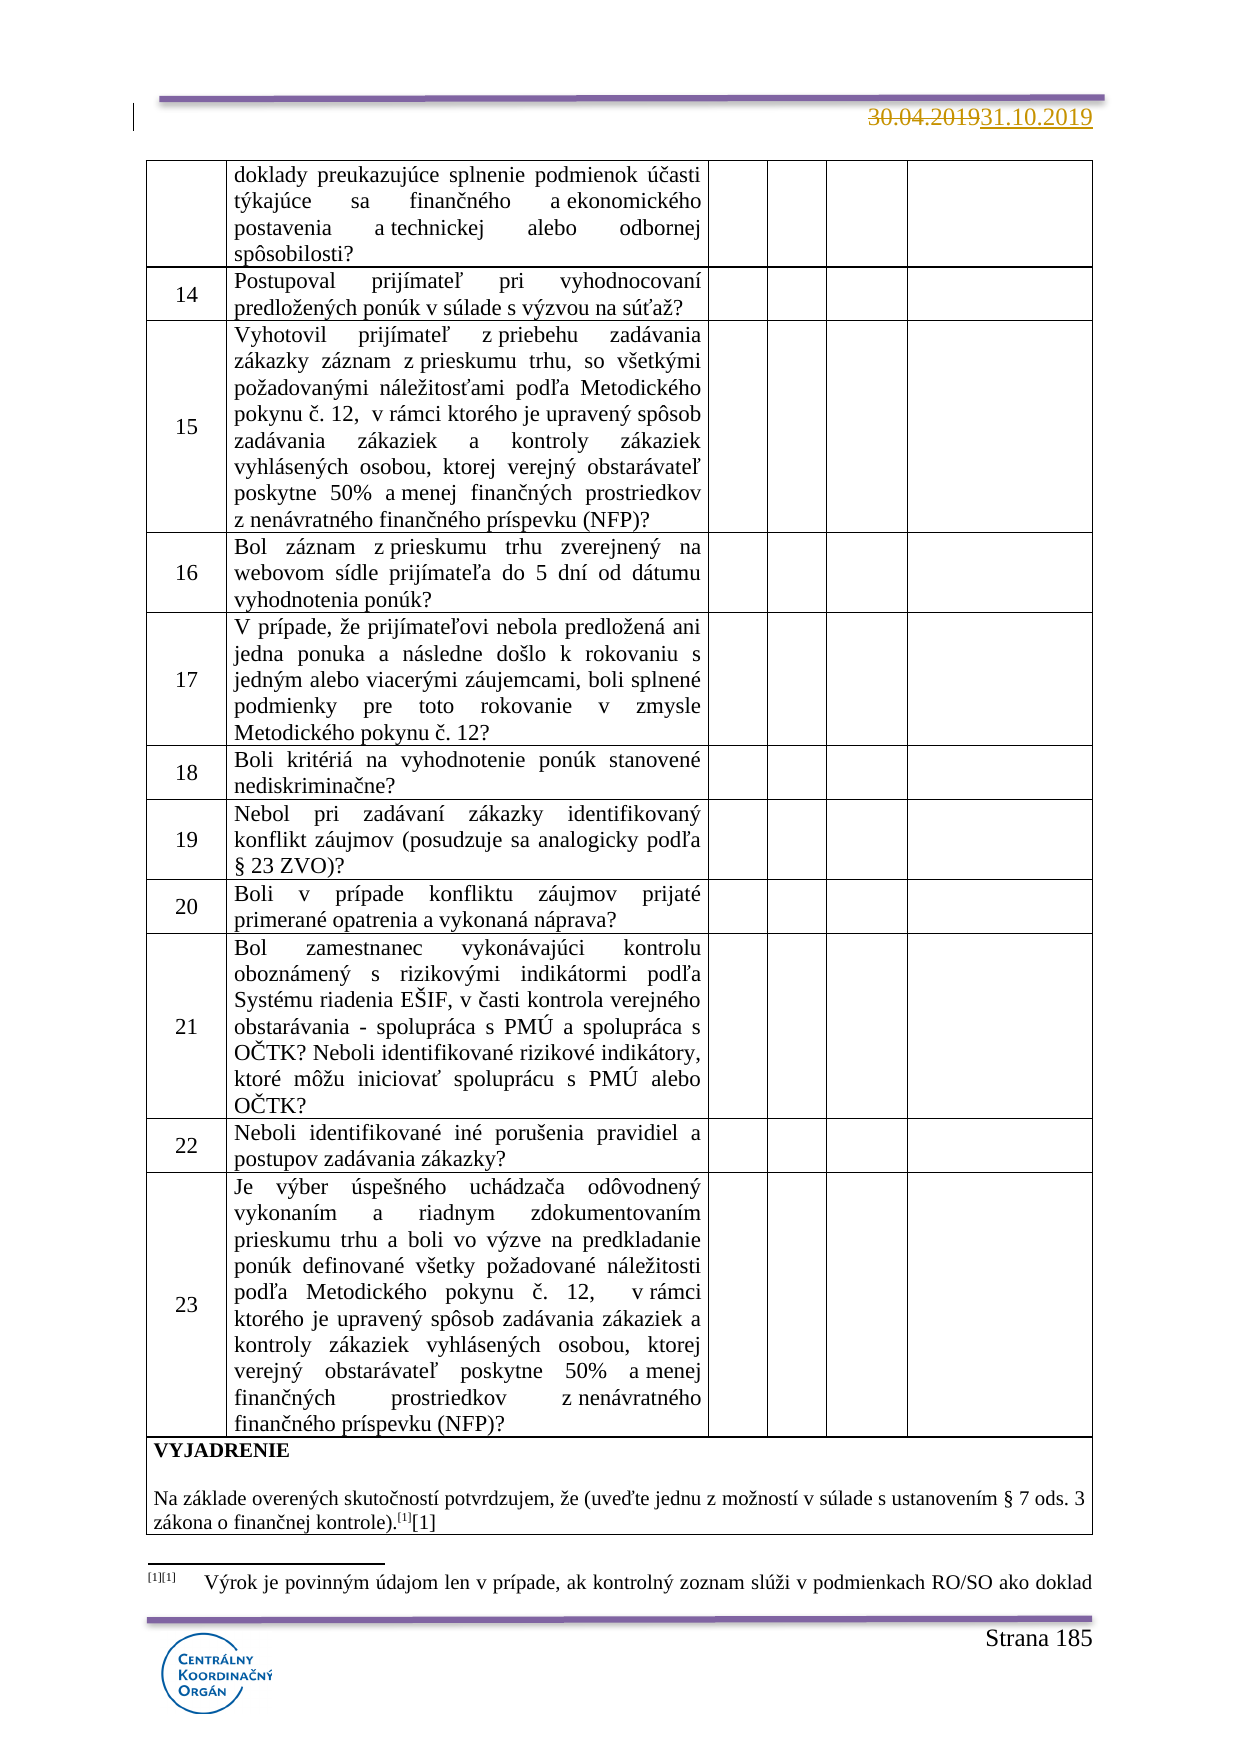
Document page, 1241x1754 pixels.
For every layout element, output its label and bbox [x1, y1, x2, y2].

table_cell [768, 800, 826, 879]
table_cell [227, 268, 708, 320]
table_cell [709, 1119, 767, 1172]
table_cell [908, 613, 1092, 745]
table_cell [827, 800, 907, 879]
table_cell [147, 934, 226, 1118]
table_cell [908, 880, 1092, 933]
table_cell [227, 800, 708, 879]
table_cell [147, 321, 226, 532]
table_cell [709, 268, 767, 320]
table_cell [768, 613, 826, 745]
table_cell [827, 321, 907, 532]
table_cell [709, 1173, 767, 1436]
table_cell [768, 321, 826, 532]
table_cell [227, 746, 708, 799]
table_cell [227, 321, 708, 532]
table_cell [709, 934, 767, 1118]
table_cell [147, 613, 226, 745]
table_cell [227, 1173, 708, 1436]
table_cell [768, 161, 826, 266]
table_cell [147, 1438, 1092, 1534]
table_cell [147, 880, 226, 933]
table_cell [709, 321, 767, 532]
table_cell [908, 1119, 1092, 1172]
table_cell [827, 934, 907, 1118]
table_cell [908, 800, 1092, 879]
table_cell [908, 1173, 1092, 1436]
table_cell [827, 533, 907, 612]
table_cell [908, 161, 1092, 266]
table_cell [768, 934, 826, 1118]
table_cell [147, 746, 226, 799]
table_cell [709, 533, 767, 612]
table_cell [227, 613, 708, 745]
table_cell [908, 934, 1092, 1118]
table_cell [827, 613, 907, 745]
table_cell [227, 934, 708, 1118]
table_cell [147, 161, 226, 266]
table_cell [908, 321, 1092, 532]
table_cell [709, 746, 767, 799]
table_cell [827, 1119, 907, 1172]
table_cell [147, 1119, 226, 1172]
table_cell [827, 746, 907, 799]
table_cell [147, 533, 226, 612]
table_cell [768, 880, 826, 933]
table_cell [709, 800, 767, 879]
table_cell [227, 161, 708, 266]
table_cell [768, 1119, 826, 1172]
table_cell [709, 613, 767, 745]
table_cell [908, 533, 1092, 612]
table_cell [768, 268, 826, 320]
picture [159, 1631, 272, 1713]
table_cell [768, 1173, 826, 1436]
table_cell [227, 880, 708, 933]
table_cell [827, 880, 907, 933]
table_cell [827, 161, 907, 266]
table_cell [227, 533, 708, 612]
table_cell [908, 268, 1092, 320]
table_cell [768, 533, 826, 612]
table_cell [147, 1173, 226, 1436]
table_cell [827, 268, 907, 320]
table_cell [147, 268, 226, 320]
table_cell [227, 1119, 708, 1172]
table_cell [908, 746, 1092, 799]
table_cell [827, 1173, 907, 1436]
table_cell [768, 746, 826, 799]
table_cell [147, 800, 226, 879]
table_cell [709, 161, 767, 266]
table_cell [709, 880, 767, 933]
